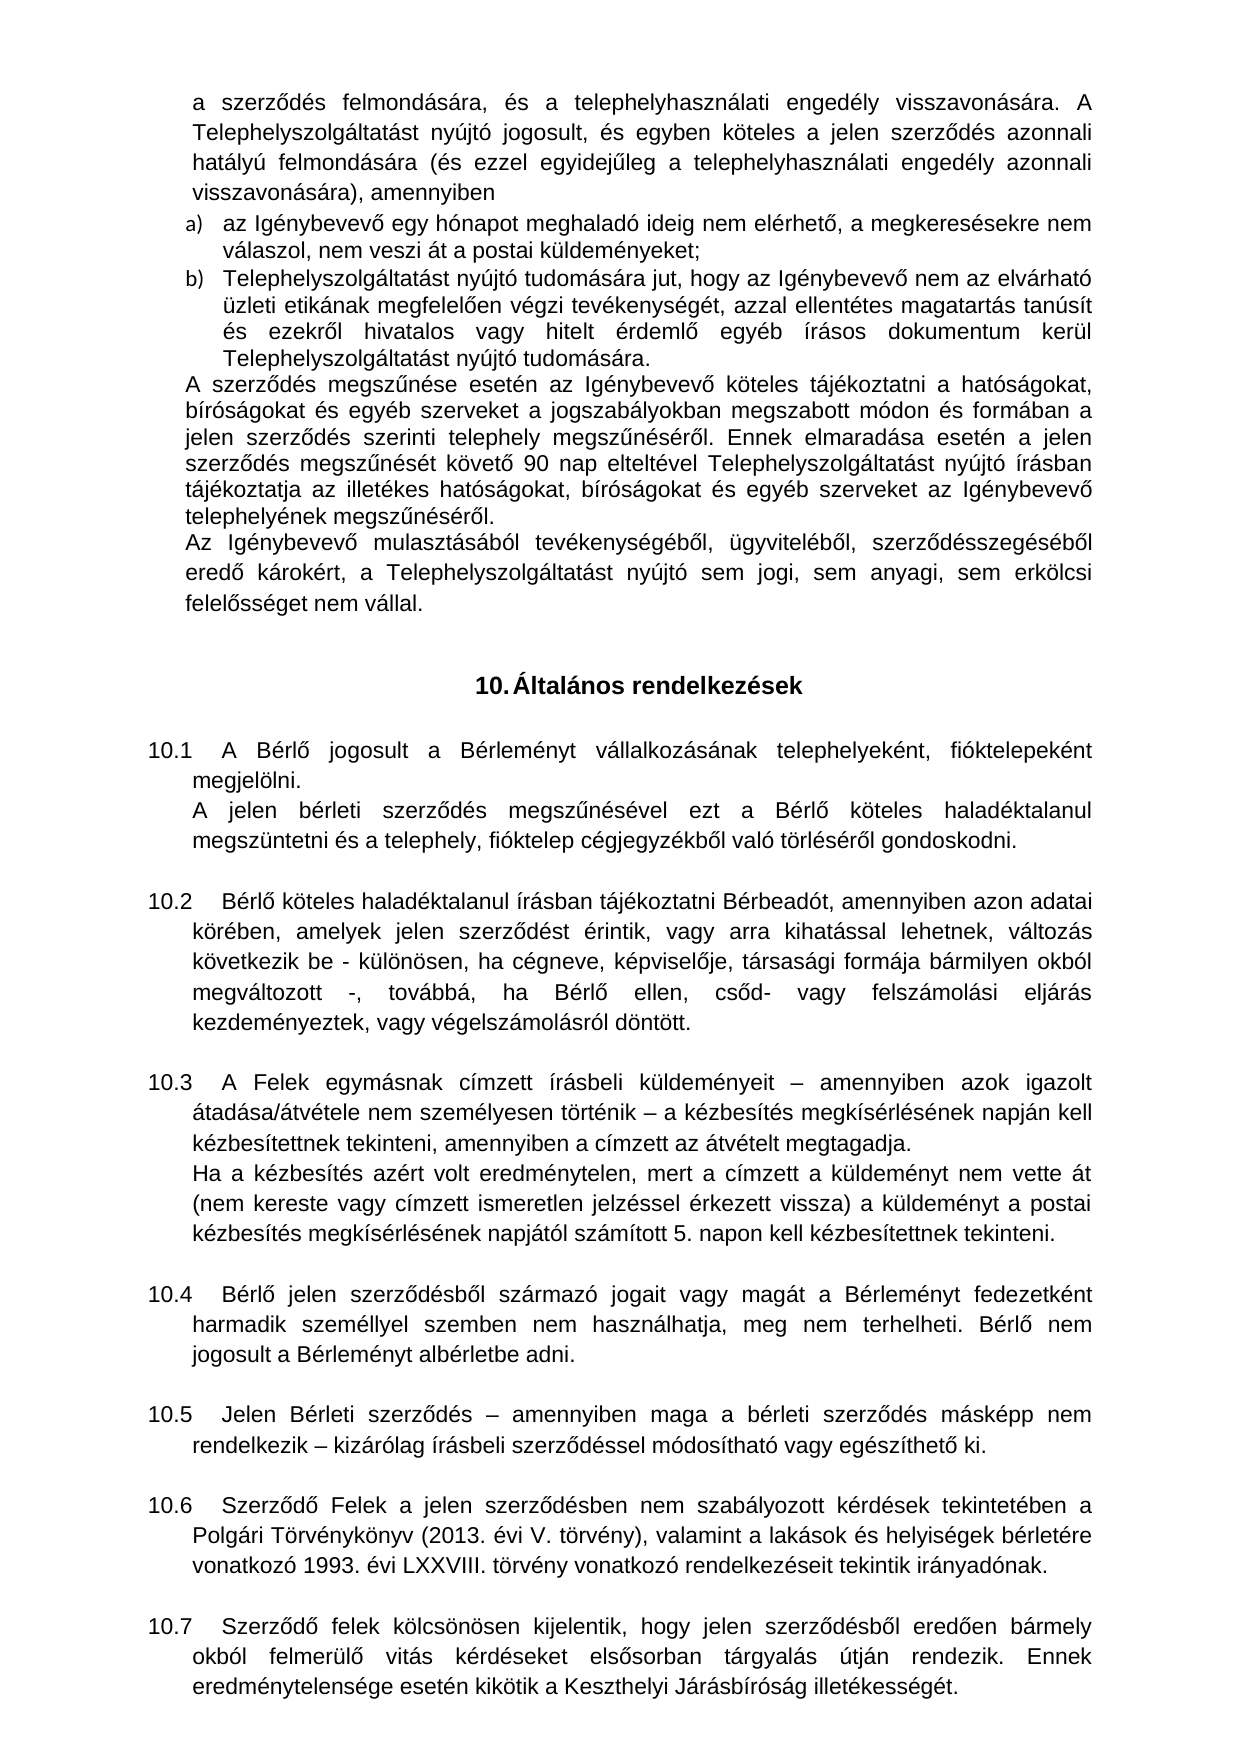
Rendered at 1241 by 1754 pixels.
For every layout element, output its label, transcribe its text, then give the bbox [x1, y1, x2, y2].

list Telephelyszolgáltatást nyújtó tudomására jut, hogy az Igénybevevő nem az elvárható üzleti etikának megfelelően végzi tevékenységét, azzal ellentétes magatartás tanúsít és ezekről hivatalos vagy hitelt érdemlő egyéb írásos dokumentum kerül Telephelyszolgáltatást nyújtó tudomására. [185, 264, 1093, 371]
text 10.4 Bérlő jelen szerződésből származó jogait vagy magát a Bérleményt fedezetként harmadik személlyel szemben nem használhatja, meg nem terhelheti. Bérlő nem jogosult a Bérleményt albérletbe adni. [148, 1281, 1093, 1367]
text 10.1 A Bérlő jogosult a Bérleményt vállalkozásának telephelyeként, fióktelepeként megjelölni. [148, 737, 1093, 793]
text Ha a kézbesítés azért volt eredménytelen, mert a címzett a küldeményt nem vette át (nem kereste vagy címzett ismeretlen jelzéssel érkezett vissza) a küldeményt a postai kézbesítés megkísérlésének napjától számított 5. napon kell kézbesítettnek tekinteni. [192, 1160, 1093, 1246]
text Az Igénybevevő mulasztásából tevékenységéből, ügyviteléből, szerződésszegéséből eredő károkért, a Telephelyszolgáltatást nyújtó sem jogi, sem anyagi, sem erkölcsi felelősséget nem vállal. [185, 529, 1093, 616]
list Általános rendelkezések [185, 671, 1093, 699]
text 10.6 Szerződő Felek a jelen szerződésben nem szabályozott kérdések tekintetében a Polgári Törvénykönyv (2013. évi V. törvény), valamint a lakások és helyiségek bérletére vonatkozó 1993. évi LXXVIII. törvény vonatkozó rendelkezéseit tekintik irányadónak. [148, 1492, 1093, 1579]
text 10.2 Bérlő köteles haladéktalanul írásban tájékoztatni Bérbeadót, amennyiben azon adatai körében, amelyek jelen szerződést érintik, vagy arra kihatással lehetnek, változás következik be - különösen, ha cégneve, képviselője, társasági formája bármilyen okból megváltozott -, továbbá, ha Bérlő ellen, csőd- vagy felszámolási eljárás kezdeményeztek, vagy végelszámolásról döntött. [148, 888, 1093, 1035]
text A jelen bérleti szerződés megszűnésével ezt a Bérlő köteles haladéktalanul megszüntetni és a telephely, fióktelep cégjegyzékből való törléséről gondoskodni. [192, 797, 1093, 854]
list az Igénybevevő egy hónapot meghaladó ideig nem elérhető, a megkeresésekre nem válaszol, nem veszi át a postai küldeményeket; [185, 209, 1093, 264]
text 10.7 Szerződő felek kölcsönösen kijelentik, hogy jelen szerződésből eredően bármely okból felmerülő vitás kérdéseket elsősorban tárgyalás útján rendezik. Ennek eredménytelensége esetén kikötik a Keszthelyi Járásbíróság illetékességét. [148, 1613, 1093, 1699]
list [148, 89, 1093, 206]
text A szerződés megszűnése esetén az Igénybevevő köteles tájékoztatni a hatóságokat, bíróságokat és egyéb szerveket a jogszabályokban megszabott módon és formában a jelen szerződés szerinti telephely megszűnéséről. Ennek elmaradása esetén a jelen szerződés megszűnését követő 90 nap elteltével Telephelyszolgáltatást nyújtó írásban tájékoztatja az illetékes hatóságokat, bíróságokat és egyéb szerveket az Igénybevevő telephelyének megszűnéséről. [185, 371, 1093, 529]
text 10.5 Jelen Bérleti szerződés – amennyiben maga a bérleti szerződés másképp nem rendelkezik – kizárólag írásbeli szerződéssel módosítható vagy egészíthető ki. [148, 1401, 1093, 1458]
text 10.3 A Felek egymásnak címzett írásbeli küldeményeit – amennyiben azok igazolt átadása/átvétele nem személyesen történik – a kézbesítés megkísérlésének napján kell kézbesítettnek tekinteni, amennyiben a címzett az átvételt megtagadja. [148, 1069, 1093, 1156]
